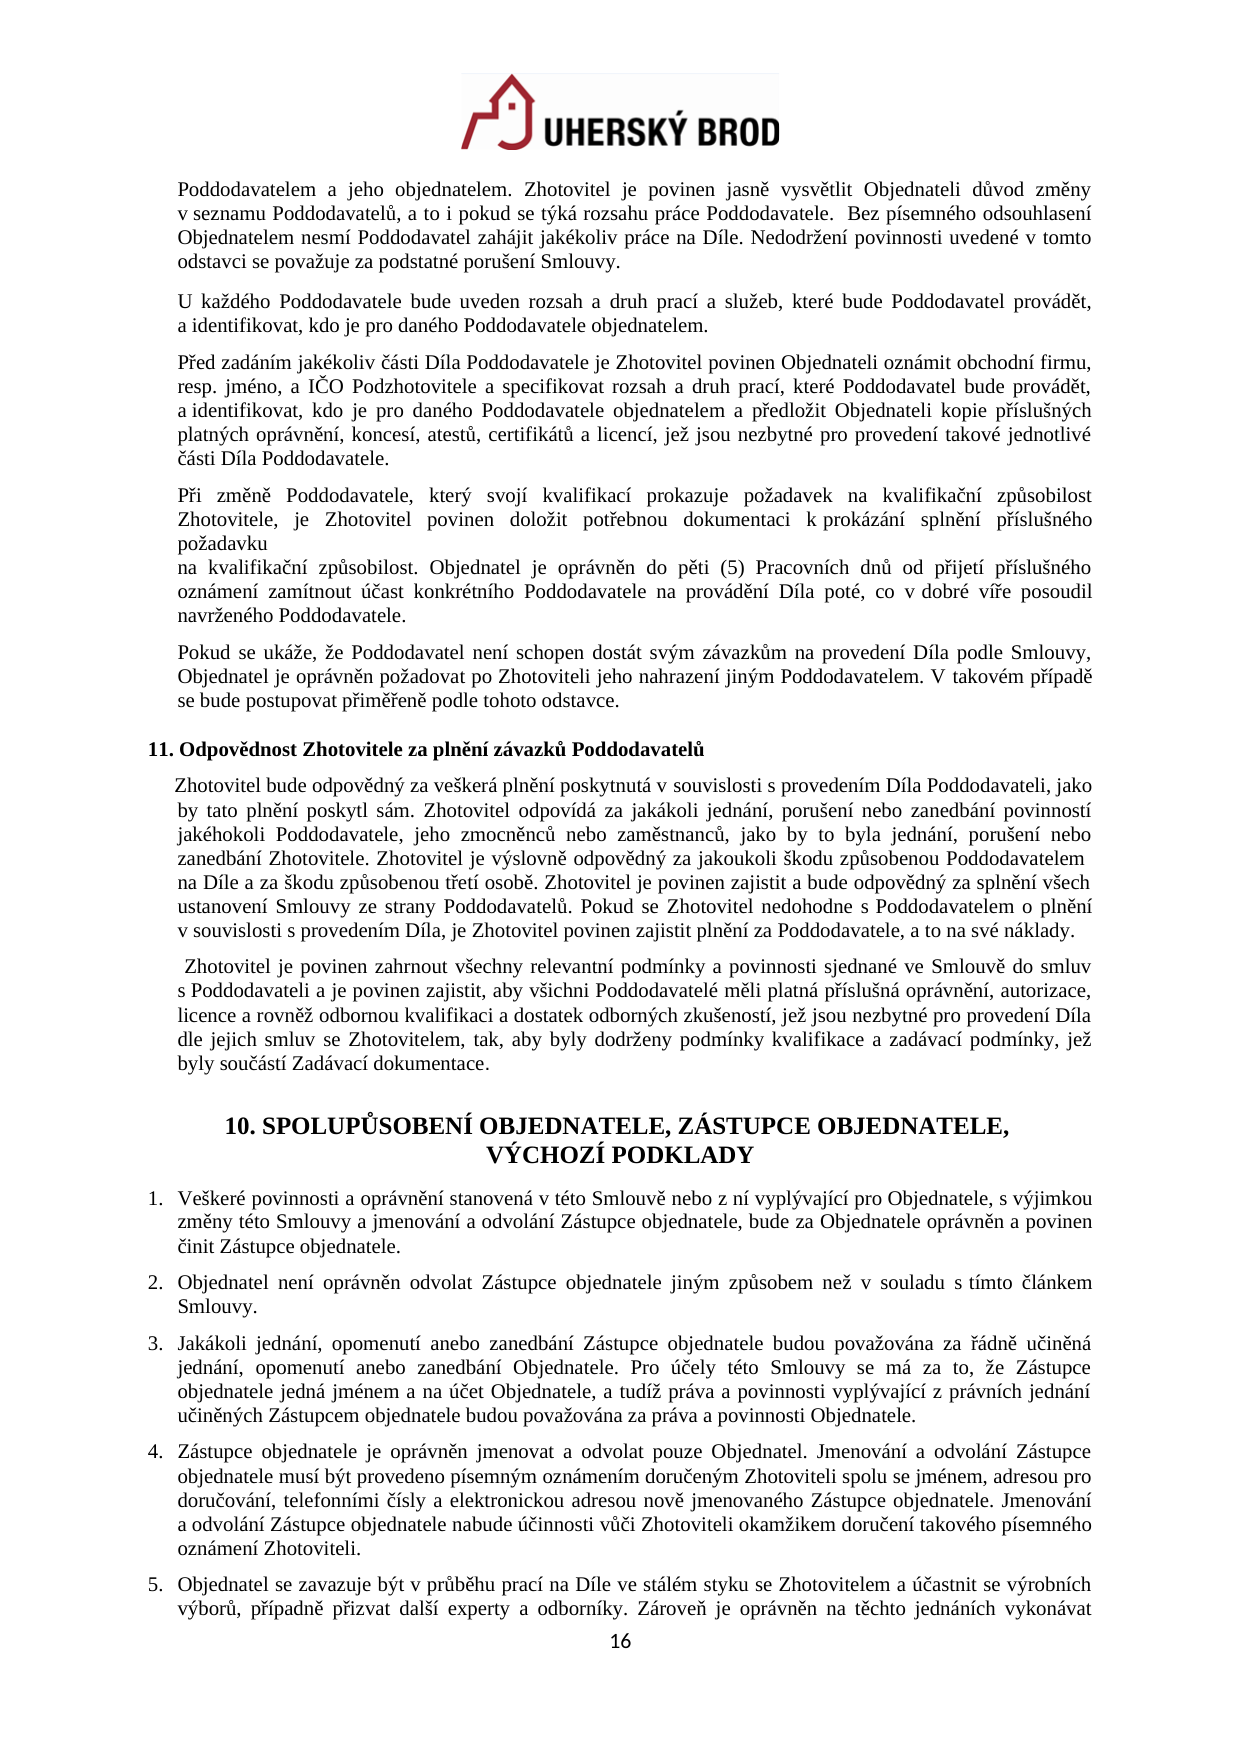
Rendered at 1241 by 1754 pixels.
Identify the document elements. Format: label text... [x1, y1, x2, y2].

list Jakákoli jednání, opomenutí anebo zanedbání Zástupce objednatele budou považována za řádně učiněná jednání, opomenutí anebo zanedbání Objednatele. Pro účely této Smlouvy se má za to, že Zástupce objednatele jedná jménem a na účet Objednatele, a tudíž práva a povinnosti vyplývající z právních jednání učiněných Zástupcem objednatele budou považována za práva a povinnosti Objednatele. [148, 1331, 1093, 1427]
list Zástupce objednatele je oprávněn jmenovat a odvolat pouze Objednatel. Jmenování a odvolání Zástupce objednatele musí být provedeno písemným oznámením doručeným Zhotoviteli spolu se jménem, adresou pro doručování, telefonními čísly a elektronickou adresou nově jmenovaného Zástupce objednatele. Jmenování a odvolání Zástupce objednatele nabude účinnosti vůči Zhotoviteli okamžikem doručení takového písemného oznámení Zhotoviteli. [148, 1439, 1093, 1560]
text Zhotovitel je povinen zahrnout všechny relevantní podmínky a povinnosti sjednané ve Smlouvě do smluv s Poddodavateli a je povinen zajistit, aby všichni Poddodavatelé měli platná příslušná oprávnění, autorizace, licence a rovněž odbornou kvalifikaci a dostatek odborných zkušeností, jež jsou nezbytné pro provedení Díla dle jejich smluv se Zhotovitelem, tak, aby byly dodrženy podmínky kvalifikace a zadávací podmínky, jež byly součástí Zadávací dokumentace. [148, 954, 1093, 1075]
picture [461, 73, 780, 150]
text Pokud se ukáže, že Poddodavatel není schopen dostát svým závazkům na provedení Díla podle Smlouvy, Objednatel je oprávněn požadovat po Zhotoviteli jeho nahrazení jiným Poddodavatelem. V takovém případě se bude postupovat přiměřeně podle tohoto odstavce. [177, 640, 1093, 712]
text U každého Poddodavatele bude uveden rozsah a druh prací a služeb, které bude Poddodavatel provádět, a identifikovat, kdo je pro daného Poddodavatele objednatelem. [177, 289, 1093, 337]
text Zhotovitel bude odpovědný za veškerá plnění poskytnutá v souvislosti s provedením Díla Poddodavateli, jako by tato plnění poskytl sám. Zhotovitel odpovídá za jakákoli jednání, porušení nebo zanedbání povinností jakéhokoli Poddodavatele, jeho zmocněnců nebo zaměstnanců, jako by to byla jednání, porušení nebo zanedbání Zhotovitele. Zhotovitel je výslovně odpovědný za jakoukoli škodu způsobenou Poddodavatelem na Díle a za škodu způsobenou třetí osobě. Zhotovitel je povinen zajistit a bude odpovědný za splnění všech ustanovení Smlouvy ze strany Poddodavatelů. Pokud se Zhotovitel nedohodne s Poddodavatelem o plnění v souvislosti s provedením Díla, je Zhotovitel povinen zajistit plnění za Poddodavatele, a to na své náklady. [148, 773, 1093, 942]
text Při změně Poddodavatele, který svojí kvalifikací prokazuje požadavek na kvalifikační způsobilost Zhotovitele, je Zhotovitel povinen doložit potřebnou dokumentaci k prokázání splnění příslušného požadavku na kvalifikační způsobilost. Objednatel je oprávněn do pěti (5) Pracovních dnů od přijetí příslušného oznámení zamítnout účast konkrétního Poddodavatele na provádění Díla poté, co v dobré víře posoudil navrženého Poddodavatele. [177, 483, 1093, 627]
text 10. SPOLUPŮSOBENÍ OBJEDNATELE, ZÁSTUPCE OBJEDNATELE, VÝCHOZÍ PODKLADY [148, 1111, 1093, 1169]
text 11. Odpovědnost Zhotovitele za plnění závazků Poddodavatelů [148, 737, 1093, 761]
list Veškeré povinnosti a oprávnění stanovená v této Smlouvě nebo z ní vyplývající pro Objednatele, s výjimkou změny této Smlouvy a jmenování a odvolání Zástupce objednatele, bude za Objednatele oprávněn a povinen činit Zástupce objednatele. [148, 1185, 1093, 1258]
list Objednatel není oprávněn odvolat Zástupce objednatele jiným způsobem než v souladu s tímto článkem Smlouvy. [148, 1270, 1093, 1318]
text Před zadáním jakékoliv části Díla Poddodavatele je Zhotovitel povinen Objednateli oznámit obchodní firmu, resp. jméno, a IČO Podzhotovitele a specifikovat rozsah a druh prací, které Poddodavatel bude provádět, a identifikovat, kdo je pro daného Poddodavatele objednatelem a předložit Objednateli kopie příslušných platných oprávnění, koncesí, atestů, certifikátů a licencí, jež jsou nezbytné pro provedení takové jednotlivé části Díla Poddodavatele. [177, 350, 1093, 470]
